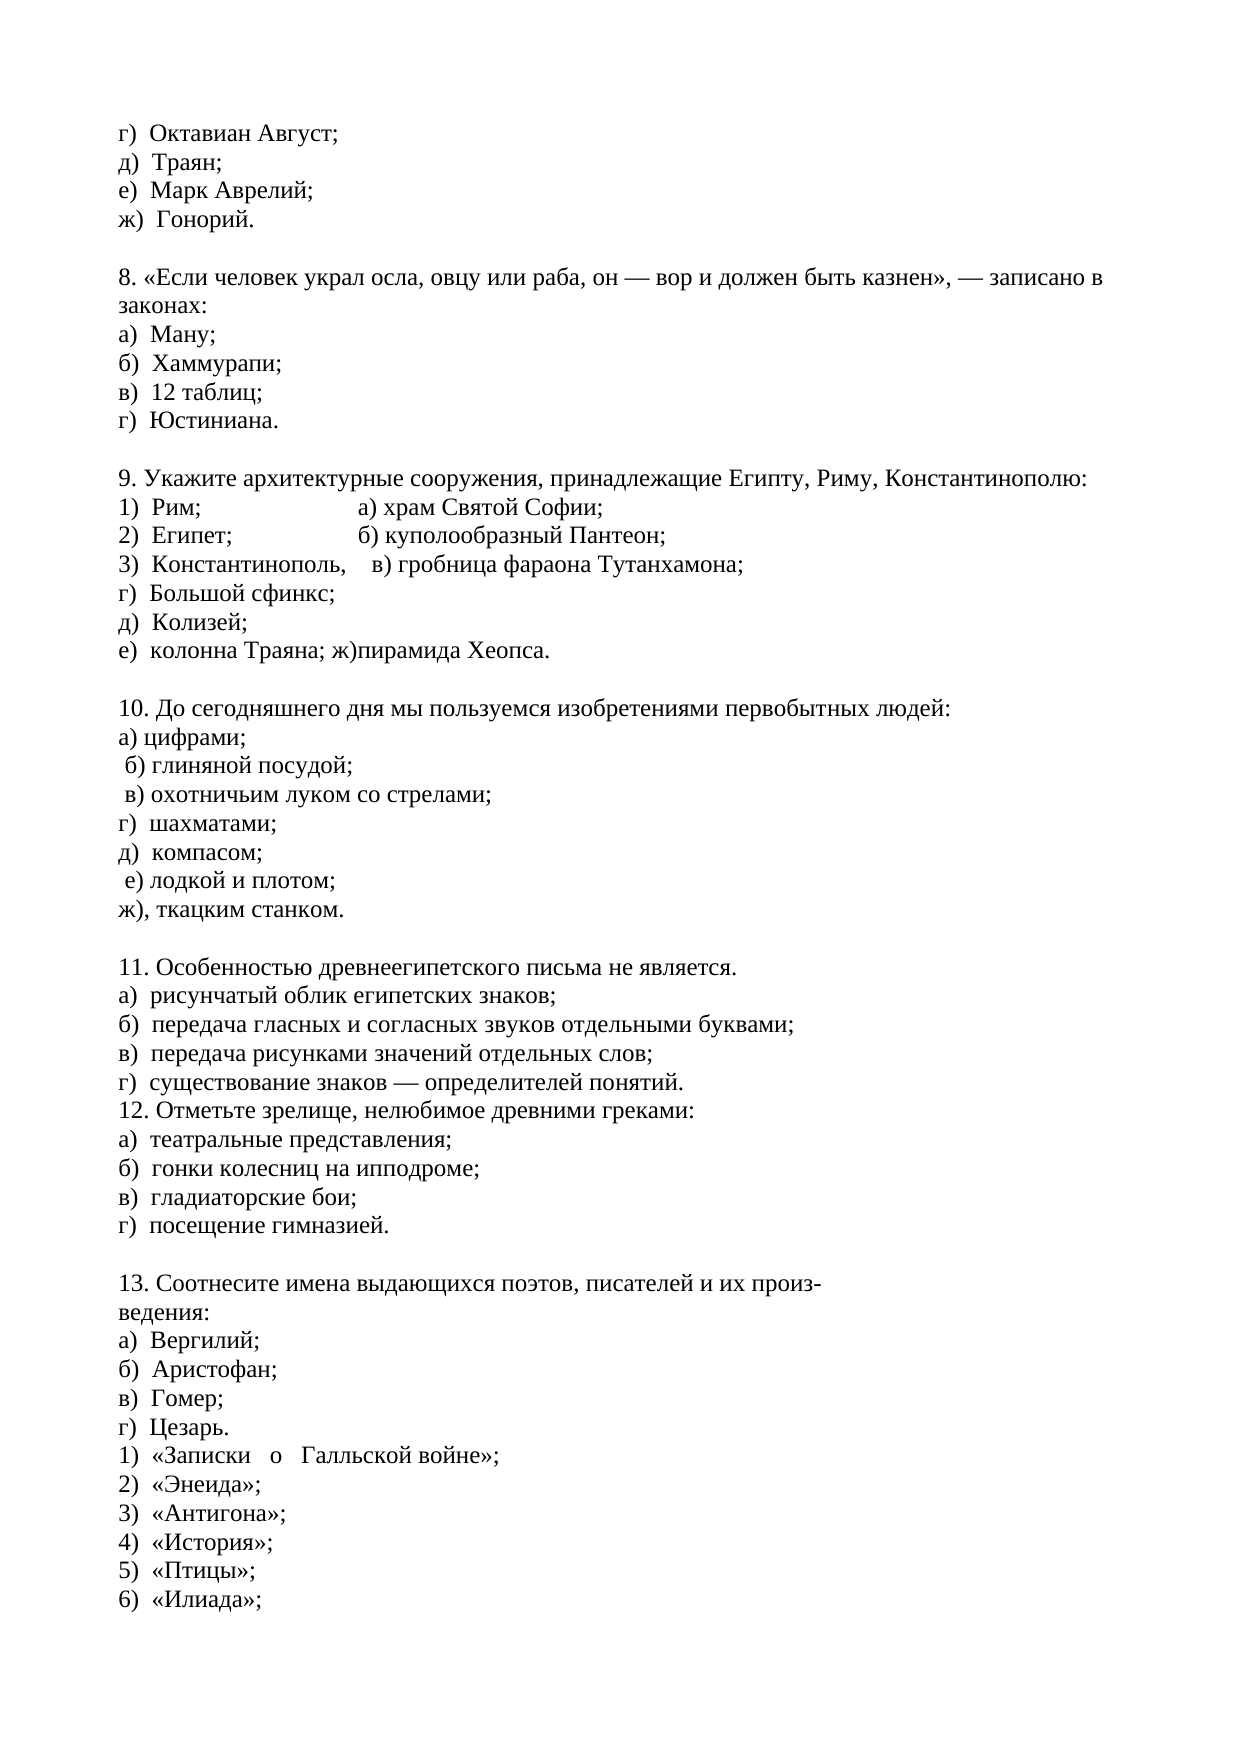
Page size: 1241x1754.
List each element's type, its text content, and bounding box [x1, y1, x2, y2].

text д) Траян; [118, 147, 1181, 176]
text 1) Рим; а) храм Святой Софии; [118, 492, 1181, 521]
text г) Цезарь. [118, 1412, 1181, 1441]
text 3) «Антигона»; [118, 1498, 1181, 1527]
text 2) Египет; б) куполообразный Пантеон; [118, 521, 1181, 549]
text ж), ткацким станком. [118, 894, 1181, 923]
text а) цифрами; [118, 722, 1181, 751]
text 4) «История»; [118, 1527, 1181, 1556]
text 9. Укажите архитектурные сооружения, принадлежащие Египту, Риму, Константинополю: [118, 463, 1181, 492]
text в) 12 таблиц; [118, 377, 1181, 406]
text 11. Особенностью древнеегипетского письма не является. [118, 952, 1181, 981]
text 2) «Энеида»; [118, 1469, 1181, 1498]
text г) Большой сфинкс; [118, 578, 1181, 607]
text е) лодкой и плотом; [118, 866, 1181, 894]
text г) существование знаков — определителей понятий. [118, 1067, 1181, 1096]
text б) глиняной посудой; [118, 751, 1181, 779]
text 1) «Записки о Галльской войне»; [118, 1441, 1181, 1469]
text г) Октавиан Август; [118, 118, 1181, 147]
text 12. Отметьте зрелище, нелюбимое древними греками: [118, 1096, 1181, 1124]
text б) передача гласных и согласных звуков отдельными буквами; [118, 1009, 1181, 1038]
text 5) «Птицы»; [118, 1556, 1181, 1584]
text б) Хаммурапи; [118, 348, 1181, 377]
text а) Ману; [118, 319, 1181, 348]
text в) передача рисунками значений отдельных слов; [118, 1038, 1181, 1067]
text д) Колизей; [118, 607, 1181, 636]
text в) Гомер; [118, 1383, 1181, 1412]
text д) компасом; [118, 837, 1181, 866]
text в) гладиаторские бои; [118, 1182, 1181, 1211]
text в) охотничьим луком со стрелами; [118, 779, 1181, 808]
text а) театральные представления; [118, 1124, 1181, 1153]
text 8. «Если человек украл осла, овцу или раба, он — вор и должен быть казнен», — записано в законах: [118, 262, 1181, 319]
text ж) Гонорий. [118, 204, 1181, 233]
text а) Вергилий; [118, 1326, 1181, 1354]
text г) шахматами; [118, 808, 1181, 837]
text г) Юстиниана. [118, 406, 1181, 434]
text г) посещение гимназией. [118, 1211, 1181, 1239]
text б) гонки колесниц на ипподроме; [118, 1153, 1181, 1182]
text 13. Соотнесите имена выдающихся поэтов, писателей и их произ- [118, 1268, 1181, 1297]
text е) колонна Траяна; ж)пирамида Хеопса. [118, 636, 1181, 664]
text а) рисунчатый облик египетских знаков; [118, 981, 1181, 1009]
text 10. До сегодняшнего дня мы пользуемся изобретениями первобытных людей: [118, 693, 1181, 722]
text б) Аристофан; [118, 1354, 1181, 1383]
text е) Марк Аврелий; [118, 176, 1181, 204]
text 6) «Илиада»; [118, 1584, 1181, 1613]
text ведения: [118, 1297, 1181, 1326]
text 3) Константинополь, в) гробница фараона Тутанхамона; [118, 549, 1181, 578]
